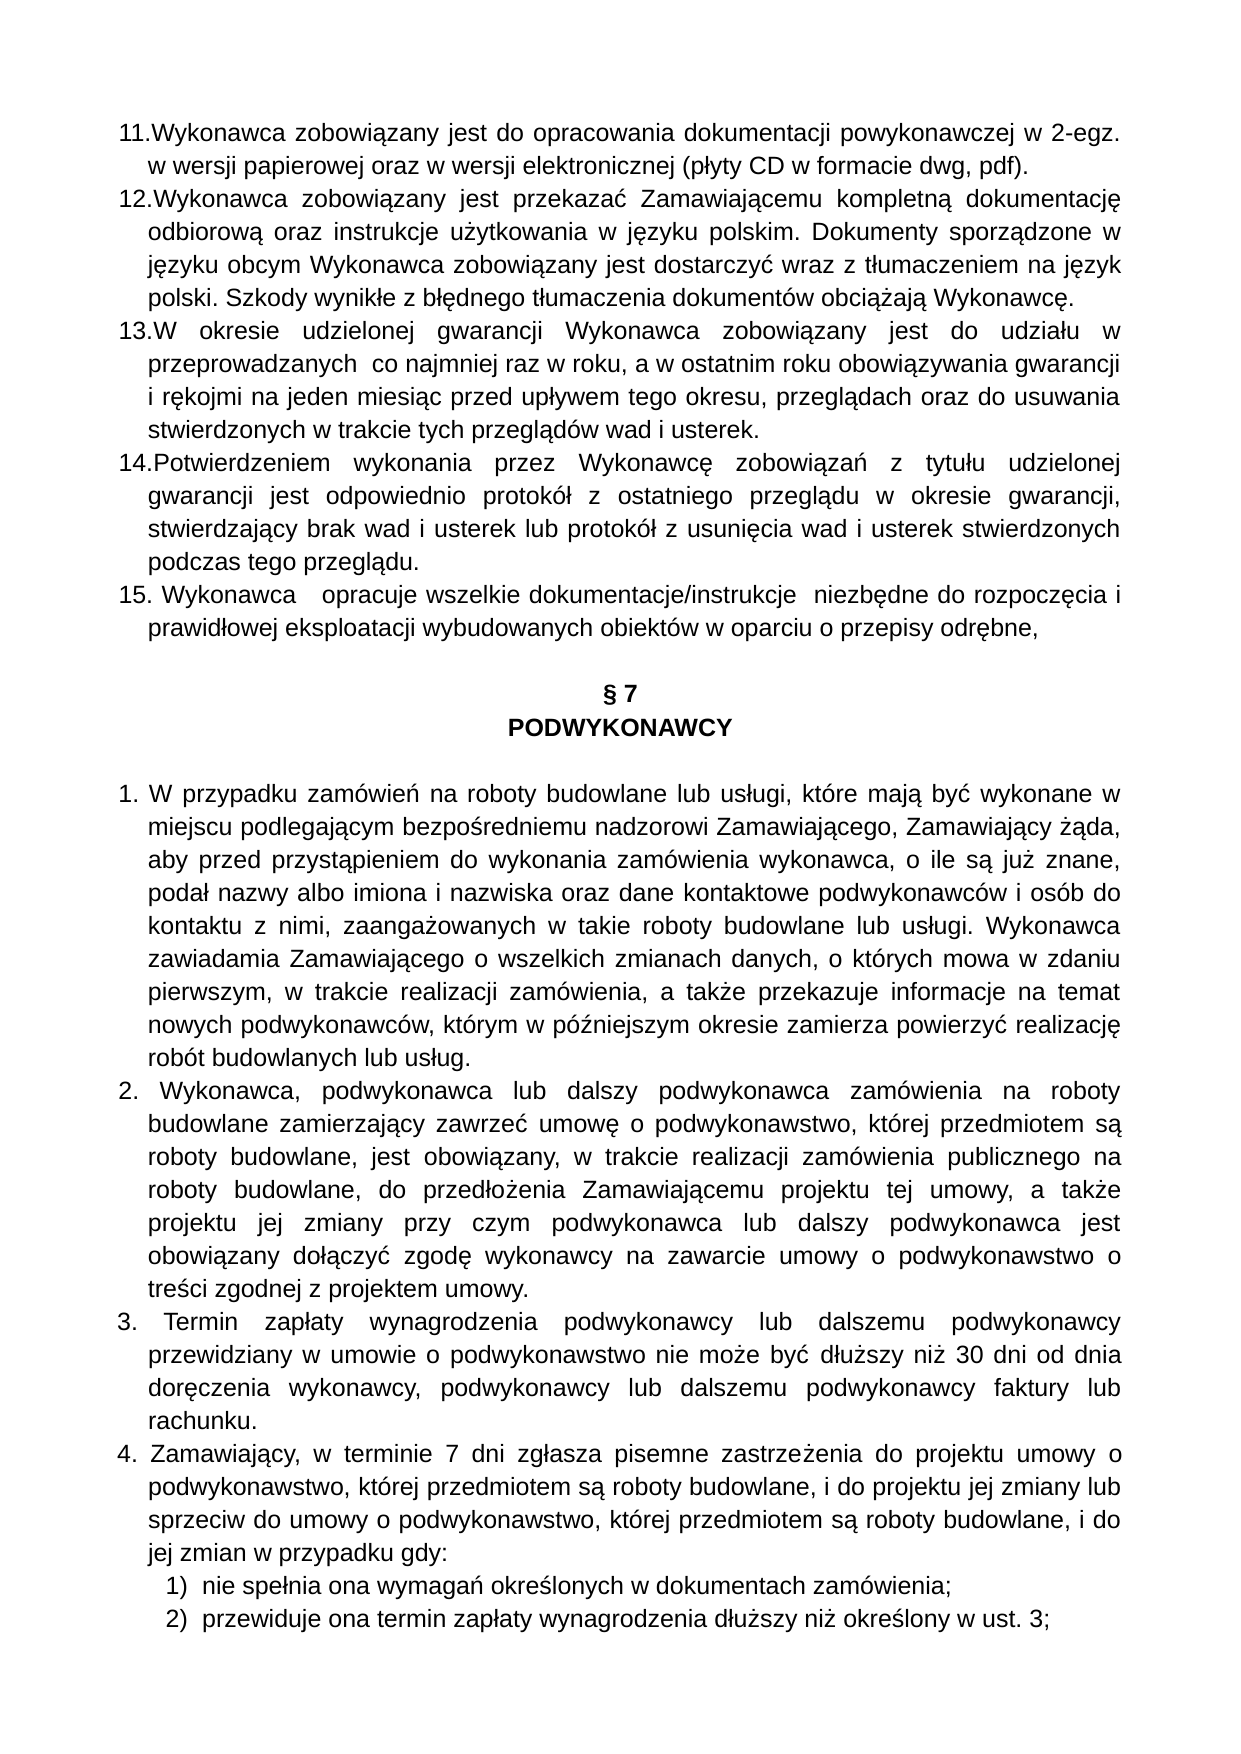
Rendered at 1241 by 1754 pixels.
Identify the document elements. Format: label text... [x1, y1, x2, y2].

text 15. Wykonawca opracuje wszelkie dokumentacje/instrukcje niezbędne do rozpoczęcia i prawidłowej eksploatacji wybudowanych obiektów w oparciu o przepisy odrębne, [118, 580, 1122, 642]
text 14.Potwierdzeniem wykonania przez Wykonawcę zobowiązań z tytułu udzielonej gwarancji jest odpowiednio protokół z ostatniego przeglądu w okresie gwarancji, stwierdzający brak wad i usterek lub protokół z usunięcia wad i usterek stwierdzonych podczas tego przeglądu. [118, 448, 1122, 576]
list przewiduje ona termin zapłaty wynagrodzenia dłuższy niż określony w ust. 3; [165, 1604, 1122, 1633]
text 13.W okresie udzielonej gwarancji Wykonawca zobowiązany jest do udziału w przeprowadzanych co najmniej raz w roku, a w ostatnim roku obowiązywania gwarancji i rękojmi na jeden miesiąc przed upływem tego okresu, przeglądach oraz do usuwania stwierdzonych w trakcie tych przeglądów wad i usterek. [118, 316, 1122, 444]
text § 7 [118, 679, 1122, 708]
text 3. Termin zapłaty wynagrodzenia podwykonawcy lub dalszemu podwykonawcy przewidziany w umowie o podwykonawstwo nie może być dłuższy niż 30 dni od dnia doręczenia wykonawcy, podwykonawcy lub dalszemu podwykonawcy faktury lub rachunku. [117, 1307, 1122, 1435]
text 12.Wykonawca zobowiązany jest przekazać Zamawiającemu kompletną dokumentację odbiorową oraz instrukcje użytkowania w języku polskim. Dokumenty sporządzone w języku obcym Wykonawca zobowiązany jest dostarczyć wraz z tłumaczeniem na język polski. Szkody wynikłe z błędnego tłumaczenia dokumentów obciążają Wykonawcę. [118, 184, 1122, 312]
text 2. Wykonawca, podwykonawca lub dalszy podwykonawca zamówienia na roboty budowlane zamierzający zawrzeć umowę o podwykonawstwo, której przedmiotem są roboty budowlane, jest obowiązany, w trakcie realizacji zamówienia publicznego na roboty budowlane, do przedłożenia Zamawiającemu projektu tej umowy, a także projektu jej zmiany przy czym podwykonawca lub dalszy podwykonawca jest obowiązany dołączyć zgodę wykonawcy na zawarcie umowy o podwykonawstwo o treści zgodnej z projektem umowy. [118, 1076, 1122, 1303]
text PODWYKONAWCY [118, 712, 1122, 741]
text 1. W przypadku zamówień na roboty budowlane lub usługi, które mają być wykonane w miejscu podlegającym bezpośredniemu nadzorowi Zamawiającego, Zamawiający żąda, aby przed przystąpieniem do wykonania zamówienia wykonawca, o ile są już znane, podał nazwy albo imiona i nazwiska oraz dane kontaktowe podwykonawców i osób do kontaktu z nimi, zaangażowanych w takie roboty budowlane lub usługi. Wykonawca zawiadamia Zamawiającego o wszelkich zmianach danych, o których mowa w zdaniu pierwszym, w trakcie realizacji zamówienia, a także przekazuje informacje na temat nowych podwykonawców, którym w późniejszym okresie zamierza powierzyć realizację robót budowlanych lub usług. [118, 778, 1122, 1071]
text 11.Wykonawca zobowiązany jest do opracowania dokumentacji powykonawczej w 2-egz. w wersji papierowej oraz w wersji elektronicznej (płyty CD w formacie dwg, pdf). [118, 118, 1122, 180]
text 4. Zamawiający, w terminie 7 dni zgłasza pisemne zastrzeżenia do projektu umowy o podwykonawstwo, której przedmiotem są roboty budowlane, i do projektu jej zmiany lub sprzeciw do umowy o podwykonawstwo, której przedmiotem są roboty budowlane, i do jej zmian w przypadku gdy: [117, 1439, 1122, 1567]
list nie spełnia ona wymagań określonych w dokumentach zamówienia; [165, 1571, 1122, 1600]
